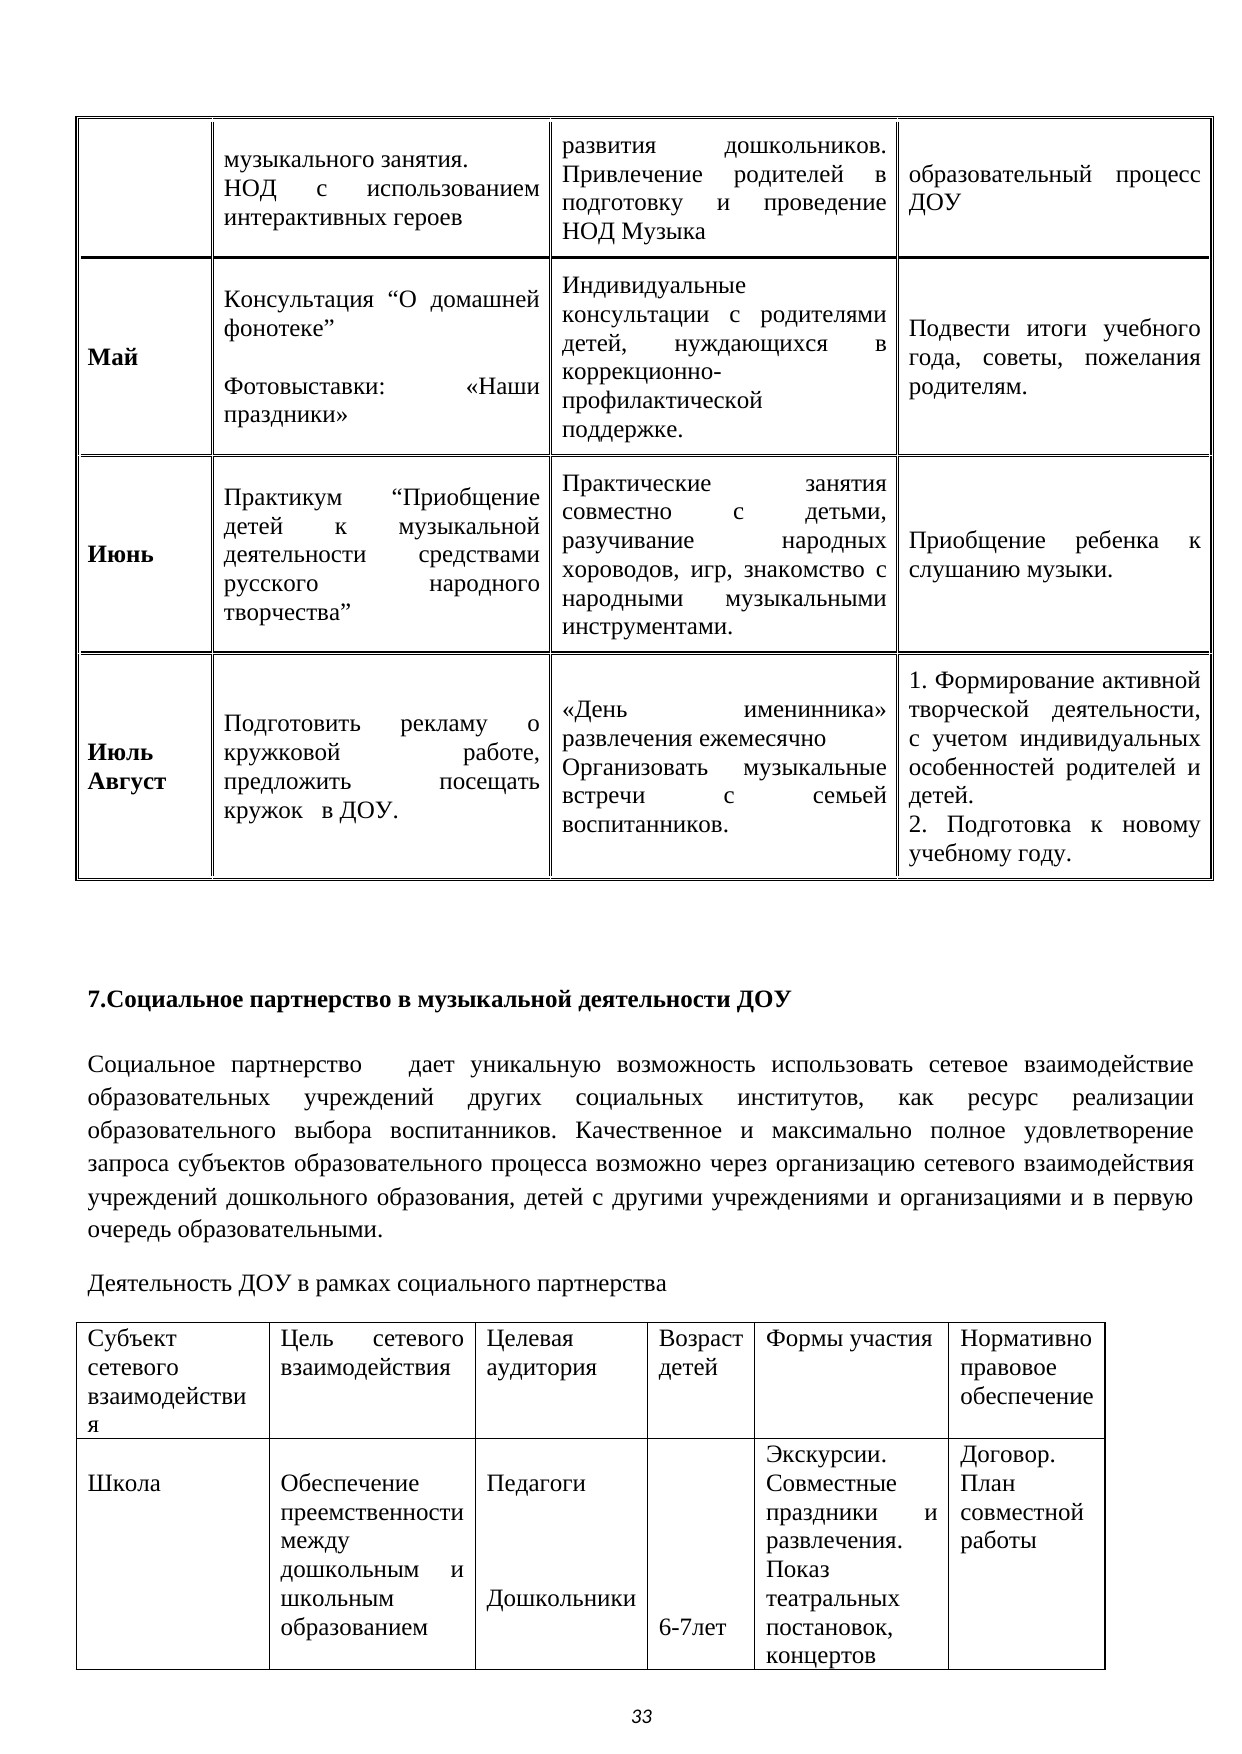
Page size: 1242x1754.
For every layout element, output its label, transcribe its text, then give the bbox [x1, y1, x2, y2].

table_header Формы участия [755, 1323, 948, 1438]
table_cell Экскурсии. Совместные праздники и развлечения. Показ театральных постановок, концертов [755, 1439, 948, 1669]
text Социальное партнерство дает уникальную возможность использовать сетевое взаимодействие образовательных учреждений других социальных институтов, как ресурс реализации образовательного выбора воспитанников. Качественное и максимально полное удовлетворение запроса субъектов образовательного процесса возможно через организацию сетевого взаимодействия учреждений дошкольного образования, детей с другими учреждениями и организациями и в первую очередь образовательными. [87, 1049, 1195, 1243]
table_cell Договор. План совместной работы [949, 1439, 1104, 1669]
table_cell «День именинника» развлечения ежемесячно Организовать музыкальные встречи с семьей воспитанников. [551, 655, 898, 877]
table_header Нормативно правовое обеспечение [949, 1323, 1104, 1438]
table_header Цель сетевого взаимодействия [270, 1323, 475, 1438]
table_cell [213, 119, 551, 256]
table_cell Педагоги Дошкольники [476, 1439, 647, 1669]
table_cell Индивидуальные консультации с родителями детей, нуждающихся в коррекционно-профилактической поддержке. [552, 259, 896, 453]
text 7.Социальное партнерство в музыкальной деятельности ДОУ [87, 979, 1195, 1014]
table_cell Май [79, 256, 211, 453]
table_cell Июль Август [79, 651, 213, 877]
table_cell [898, 119, 1210, 256]
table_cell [551, 119, 898, 256]
table_cell Апрель [79, 119, 213, 256]
table_cell Консультация “О домашней фонотеке” Фотовыставки: «Наши праздники» [214, 259, 549, 453]
table_cell Обеспечение преемственности между дошкольным и школьным образованием [270, 1439, 475, 1669]
table_cell Практикум “Приобщение детей к музыкальной деятельности средствами русского народного творчества” [214, 457, 549, 651]
table_header Целевая аудитория [476, 1323, 647, 1438]
table_header Субъект сетевого взаимодействия [77, 1323, 269, 1438]
table_cell Июнь [79, 454, 211, 651]
table_header Возраст детей [648, 1323, 754, 1438]
table_cell Практические занятия совместно с детьми, разучивание народных хороводов, игр, знакомство с народными музыкальными инструментами. [552, 457, 896, 651]
text Деятельность ДОУ в рамках социального партнерства [87, 1268, 1195, 1297]
table_cell Подготовить рекламу о кружковой работе, предложить посещать кружок в ДОУ. [213, 655, 551, 877]
table_cell Школа [77, 1439, 269, 1669]
table_cell 6-7лет [648, 1439, 754, 1669]
table_cell Приобщение ребенка к слушанию музыки. [899, 454, 1211, 651]
table_cell 1. Формирование активной творческой деятельности, с учетом индивидуальных особенностей родителей и детей. 2. Подготовка к новому учебному году. [898, 651, 1211, 877]
table_cell Подвести итоги учебного года, советы, пожелания родителям. [899, 256, 1210, 453]
